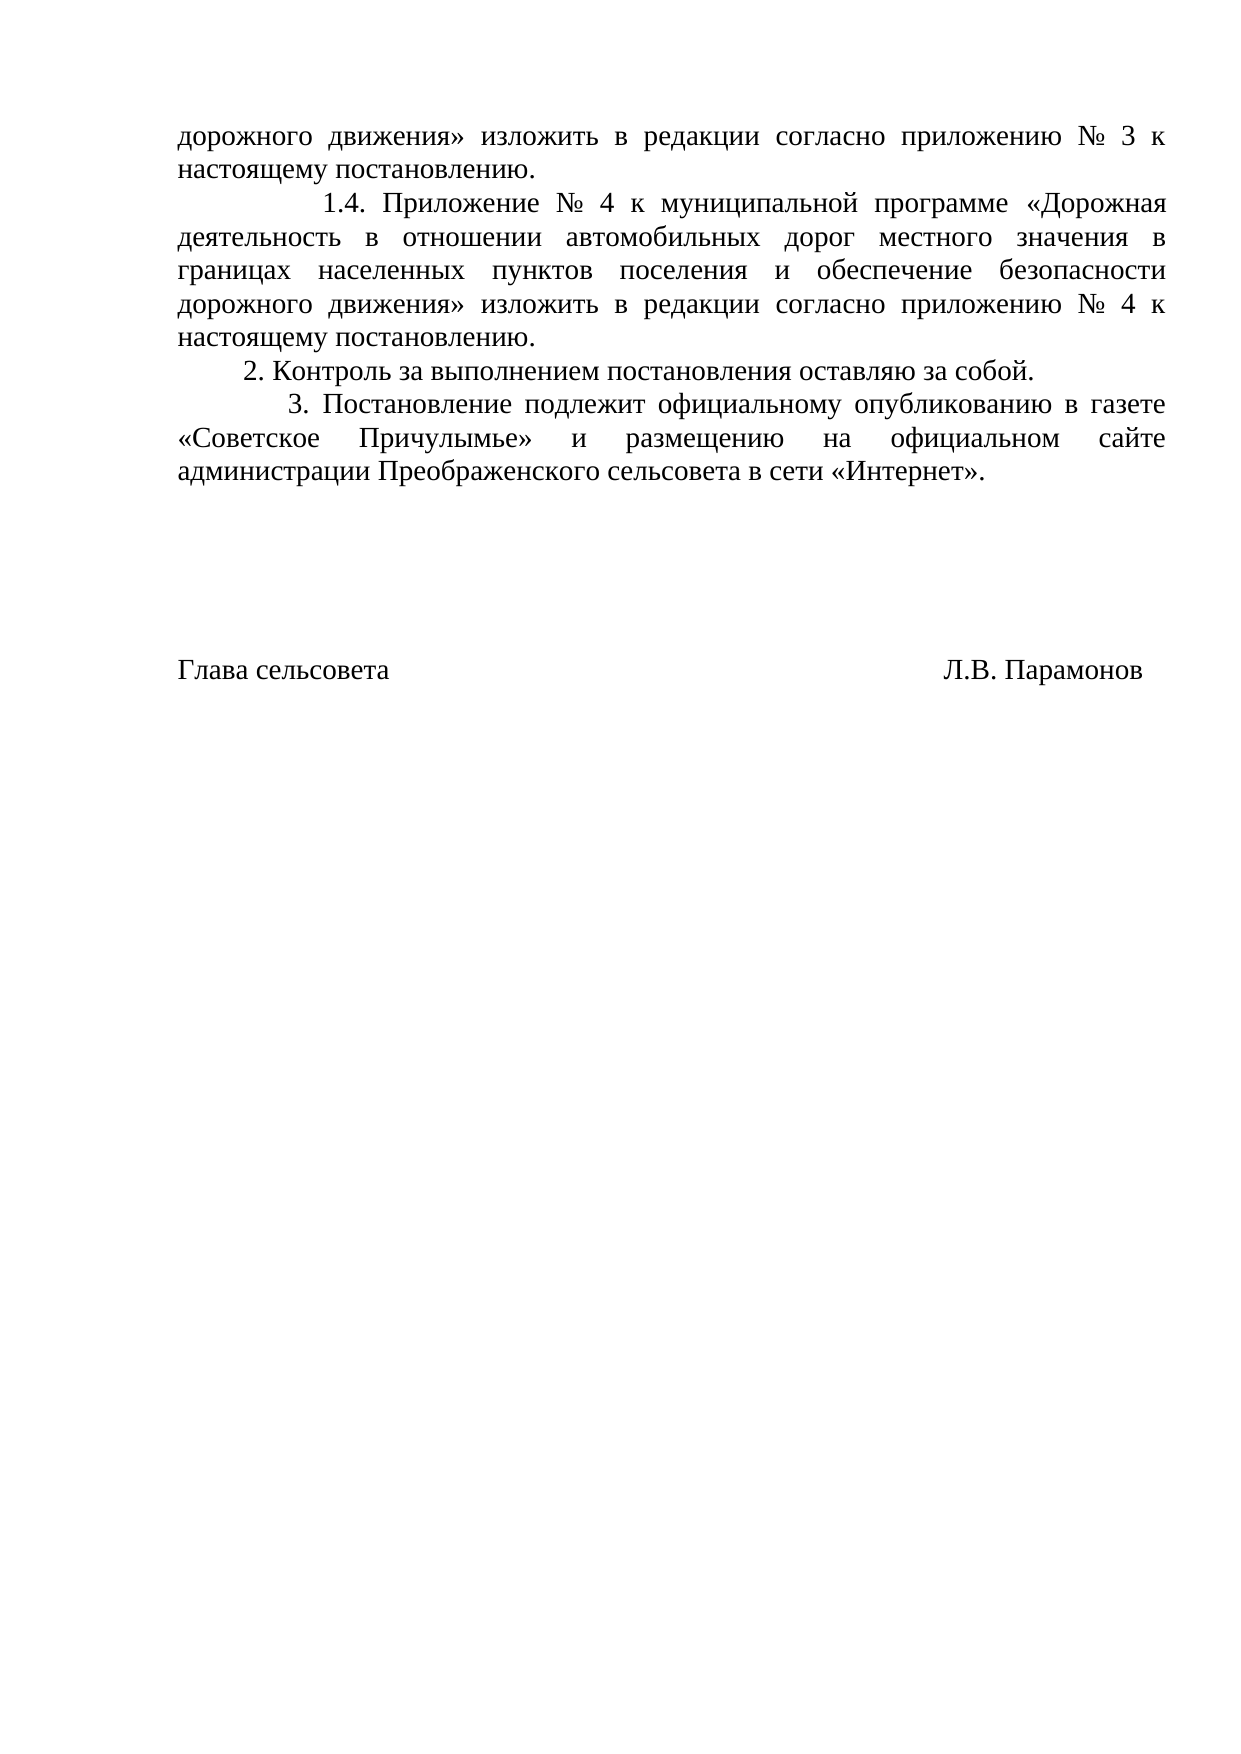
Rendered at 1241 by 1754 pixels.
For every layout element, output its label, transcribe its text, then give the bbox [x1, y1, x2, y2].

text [177, 118, 1167, 185]
text 2. Контроль за выполнением постановления оставляю за собой. [177, 353, 1167, 386]
text 3. Постановление подлежит официальному опубликованию в газете «Советское Причулымье» и размещению на официальном сайте администрации Преображенского сельсовета в сети «Интернет». [177, 386, 1167, 487]
text Глава сельсовета Л.В. Парамонов [177, 652, 1167, 686]
text 1.4. Приложение № 4 к муниципальной программе «Дорожная деятельность в отношении автомобильных дорог местного значения в границах населенных пунктов поселения и обеспечение безопасности дорожного движения» изложить в редакции согласно приложению № 4 к настоящему постановлению. [177, 185, 1167, 353]
